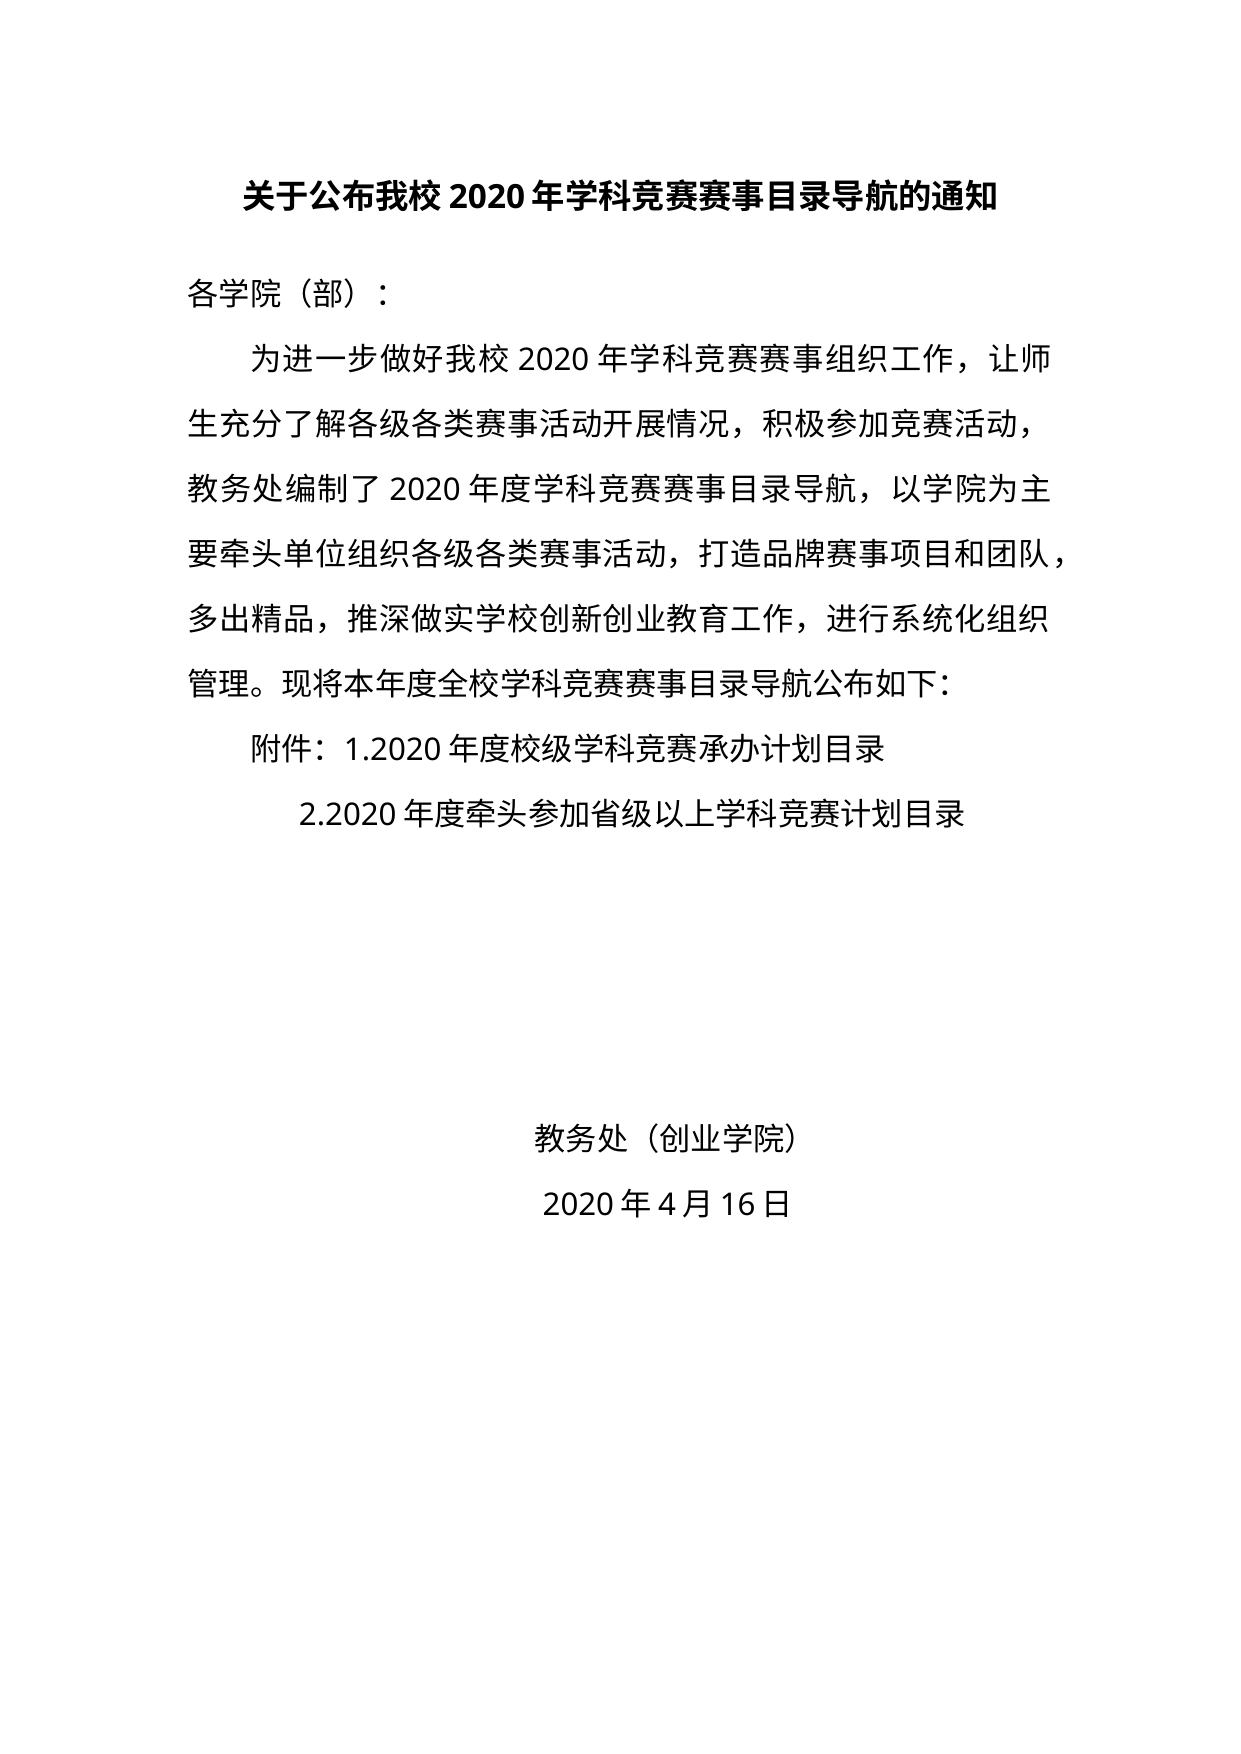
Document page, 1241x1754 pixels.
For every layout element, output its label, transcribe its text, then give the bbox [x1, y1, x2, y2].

text 教务处（创业学院） [187, 1104, 1053, 1169]
text 附件：1.2020年度校级学科竞赛承办计划目录 [187, 714, 1053, 779]
text 为进一步做好我校2020年学科竞赛赛事组织工作，让师生充分了解各级各类赛事活动开展情况，积极参加竞赛活动，教务处编制了2020年度学科竞赛赛事目录导航，以学院为主要牵头单位组织各级各类赛事活动，打造品牌赛事项目和团队，多出精品，推深做实学校创新创业教育工作，进行系统化组织管理。现将本年度全校学科竞赛赛事目录导航公布如下： [187, 324, 1053, 714]
text 2020年4月16日 [187, 1169, 1053, 1234]
text 各学院（部）： [187, 259, 1053, 324]
text 2.2020年度牵头参加省级以上学科竞赛计划目录 [187, 779, 1053, 844]
text 关于公布我校2020年学科竞赛赛事目录导航的通知 [187, 162, 1053, 227]
